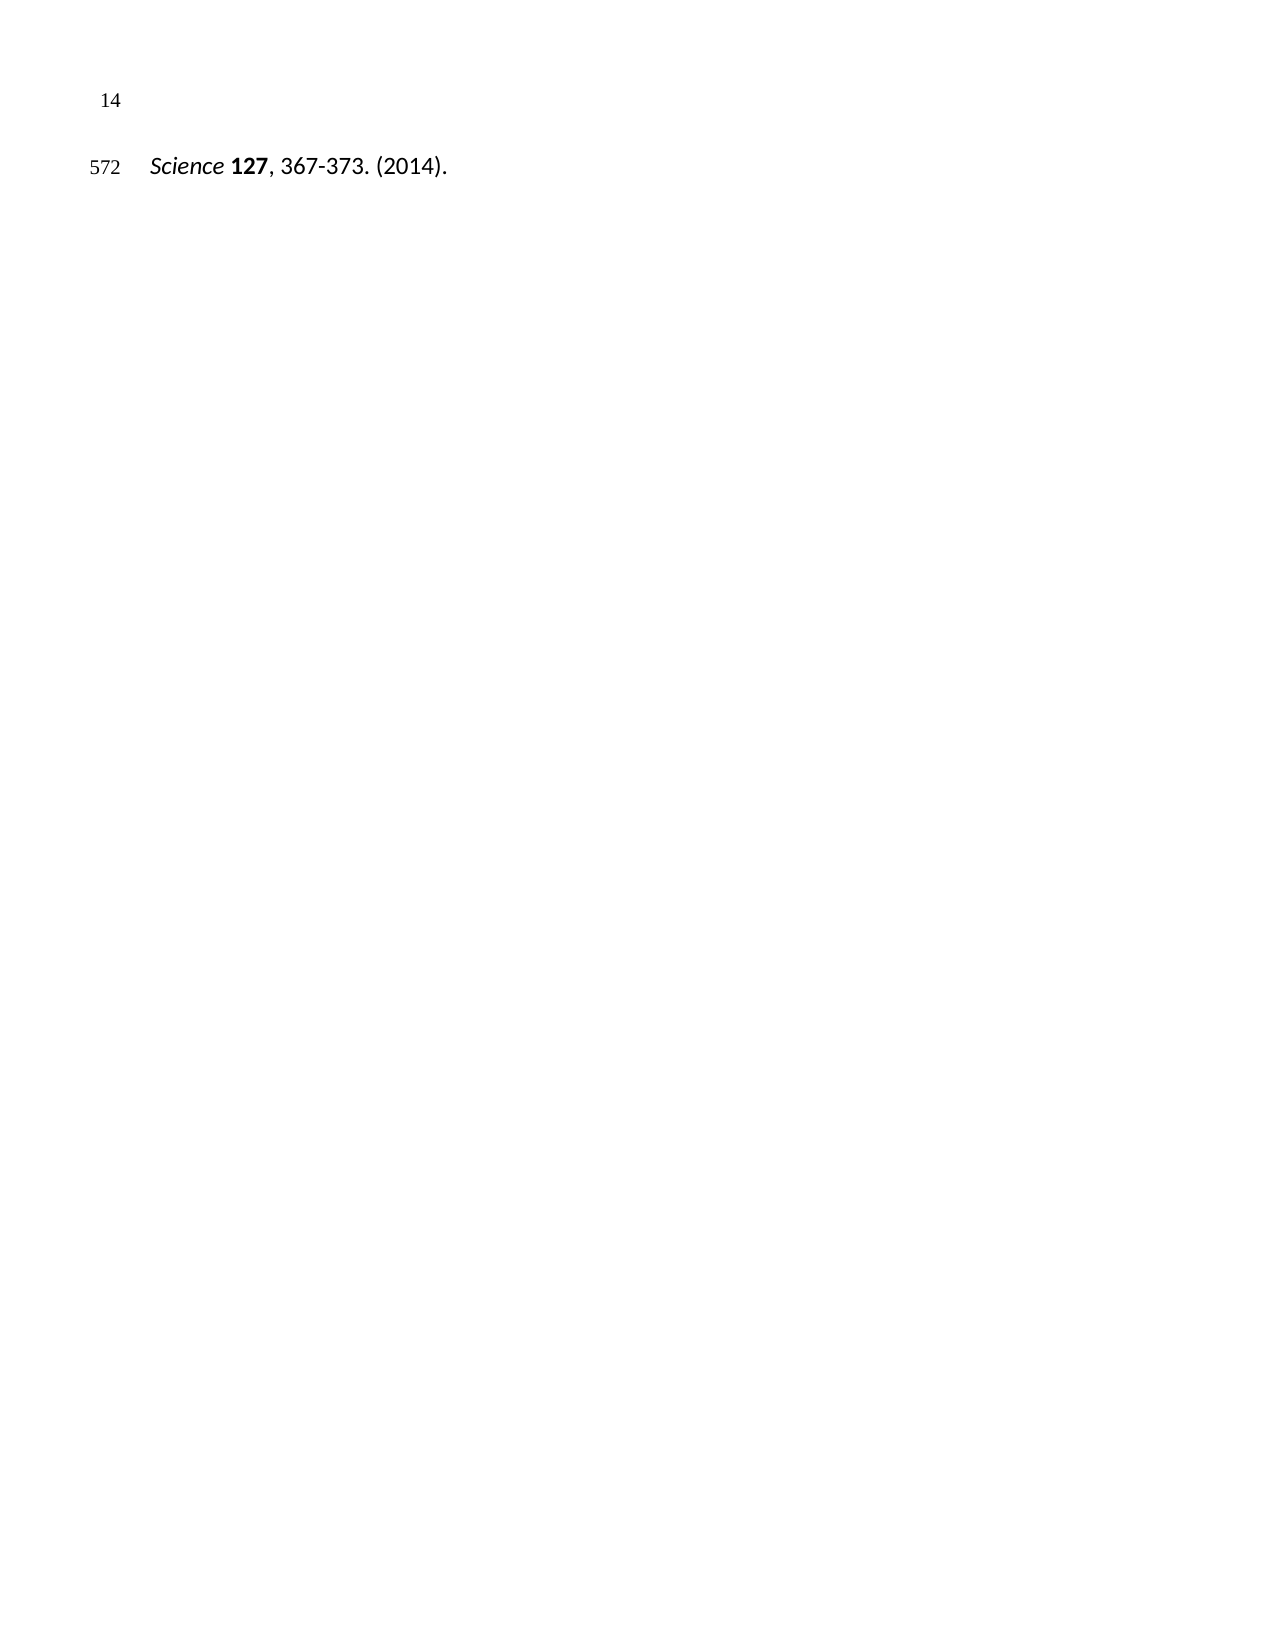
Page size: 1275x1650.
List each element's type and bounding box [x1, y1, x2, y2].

text [150, 150, 1125, 181]
